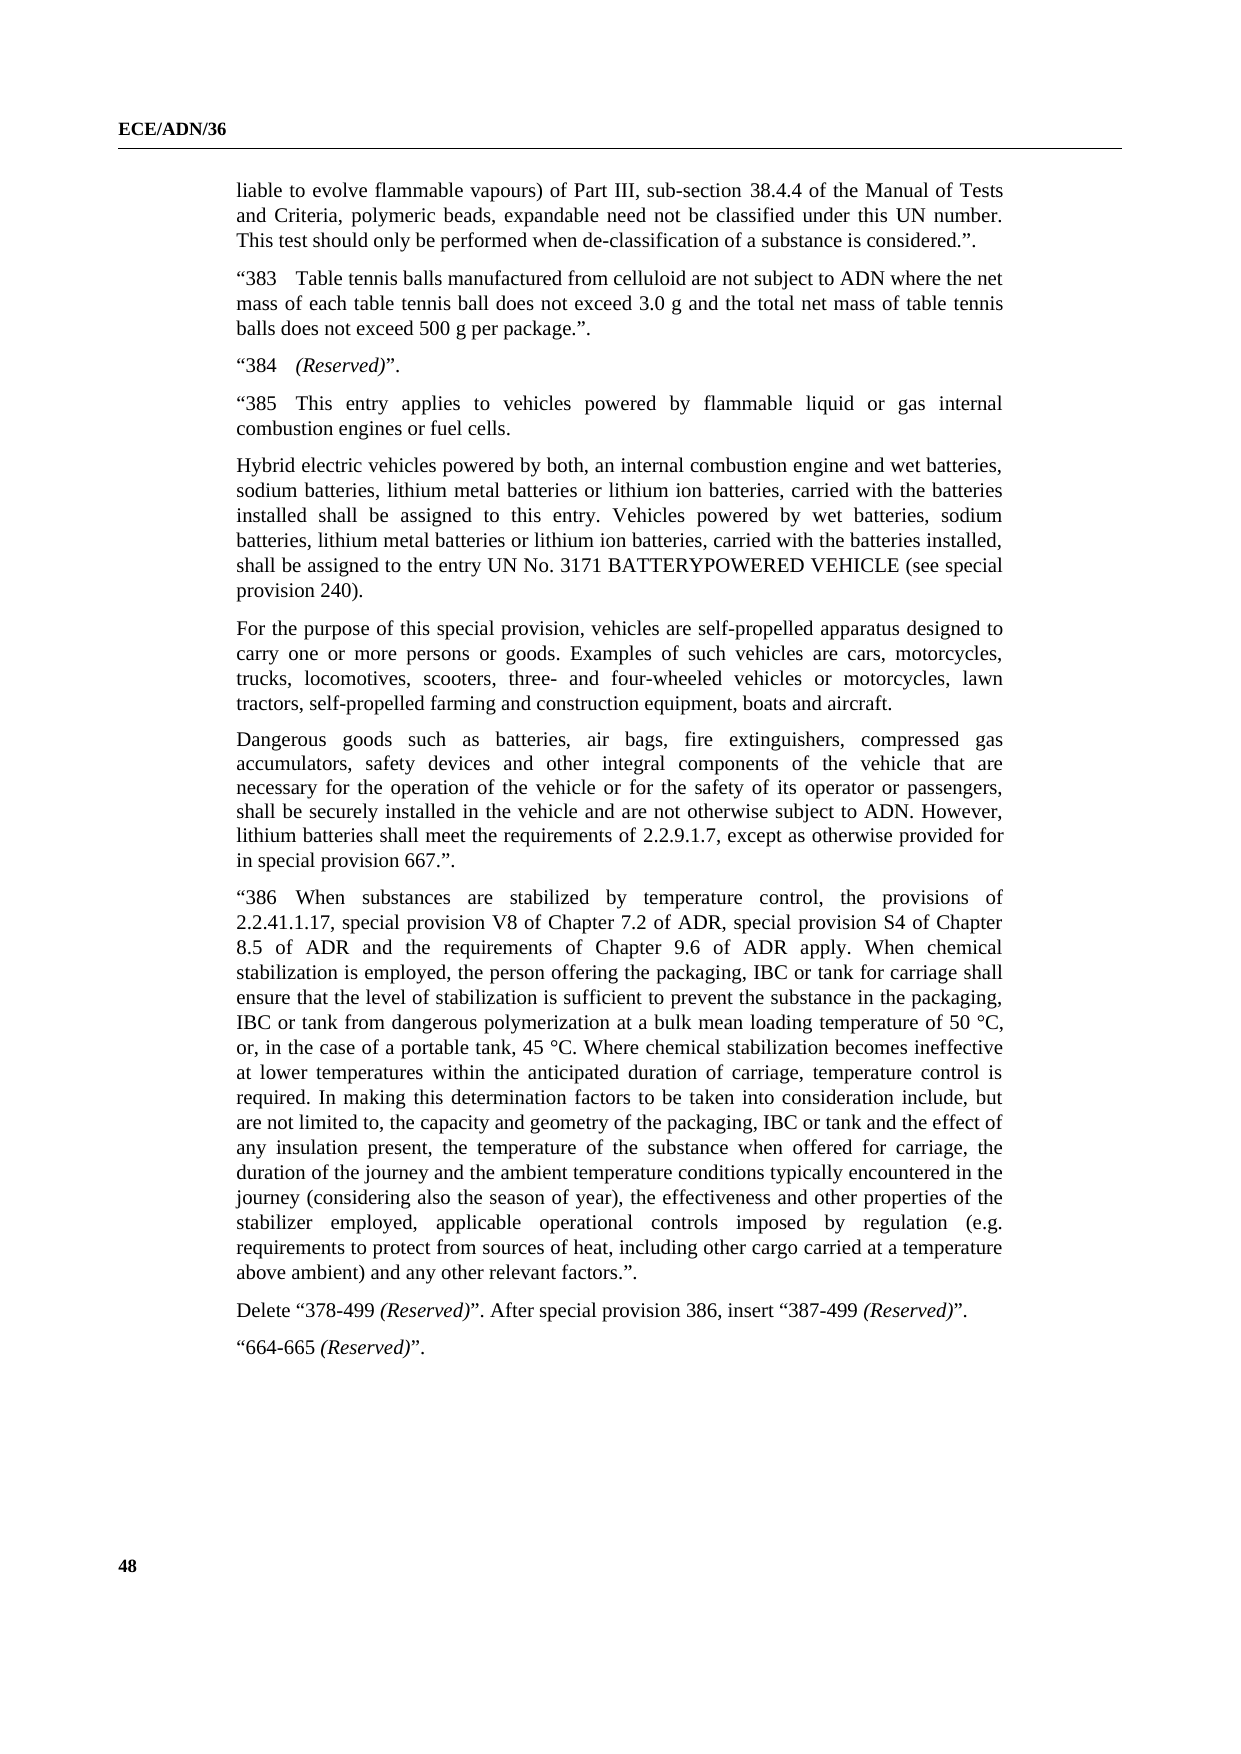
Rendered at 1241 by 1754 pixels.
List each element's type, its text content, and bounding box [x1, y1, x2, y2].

text Dangerous goods such as batteries, air bags, fire extinguishers, compressed gas accumulators, safety devices and other integral components of the vehicle that are necessary for the operation of the vehicle or for the safety of its operator or passengers, shall be securely installed in the vehicle and are not otherwise subject to ADN. However, lithium batteries shall meet the requirements of 2.2.9.1.7, except as otherwise provided for in special provision 667.”. [236, 727, 1004, 872]
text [236, 177, 1004, 252]
text “384 (Reserved)”. [236, 352, 1004, 377]
text “386 When substances are stabilized by temperature control, the provisions of 2.2.41.1.17, special provision V8 of Chapter 7.2 of ADR, special provision S4 of Chapter 8.5 of ADR and the requirements of Chapter 9.6 of ADR apply. When chemical stabilization is employed, the person offering the packaging, IBC or tank for carriage shall ensure that the level of stabilization is sufficient to prevent the substance in the packaging, IBC or tank from dangerous polymerization at a bulk mean loading temperature of 50 °C, or, in the case of a portable tank, 45 °C. Where chemical stabilization becomes ineffective at lower temperatures within the anticipated duration of carriage, temperature control is required. In making this determination factors to be taken into consideration include, but are not limited to, the capacity and geometry of the packaging, IBC or tank and the effect of any insulation present, the temperature of the substance when offered for carriage, the duration of the journey and the ambient temperature conditions typically encountered in the journey (considering also the season of year), the effectiveness and other properties of the stabilizer employed, applicable operational controls imposed by regulation (e.g. requirements to protect from sources of heat, including other cargo carried at a temperature above ambient) and any other relevant factors.”. [236, 884, 1004, 1284]
text “385 This entry applies to vehicles powered by flammable liquid or gas internal combustion engines or fuel cells. [236, 390, 1004, 440]
text Hybrid electric vehicles powered by both, an internal combustion engine and wet batteries, sodium batteries, lithium metal batteries or lithium ion batteries, carried with the batteries installed shall be assigned to this entry. Vehicles powered by wet batteries, sodium batteries, lithium metal batteries or lithium ion batteries, carried with the batteries installed, shall be assigned to the entry UN No. 3171 BATTERYPOWERED VEHICLE (see special provision 240). [236, 452, 1004, 602]
text For the purpose of this special provision, vehicles are self-propelled apparatus designed to carry one or more persons or goods. Examples of such vehicles are cars, motorcycles, trucks, locomotives, scooters, three- and four-wheeled vehicles or motorcycles, lawn tractors, self-propelled farming and construction equipment, boats and aircraft. [236, 615, 1004, 715]
text Delete “378-499 (Reserved)”. After special provision 386, insert “387-499 (Reserved)”. [236, 1297, 1004, 1322]
text “383 Table tennis balls manufactured from celluloid are not subject to ADN where the net mass of each table tennis ball does not exceed 3.0 g and the total net mass of table tennis balls does not exceed 500 g per package.”. [236, 265, 1004, 340]
text “664-665 (Reserved)”. [236, 1334, 1004, 1359]
